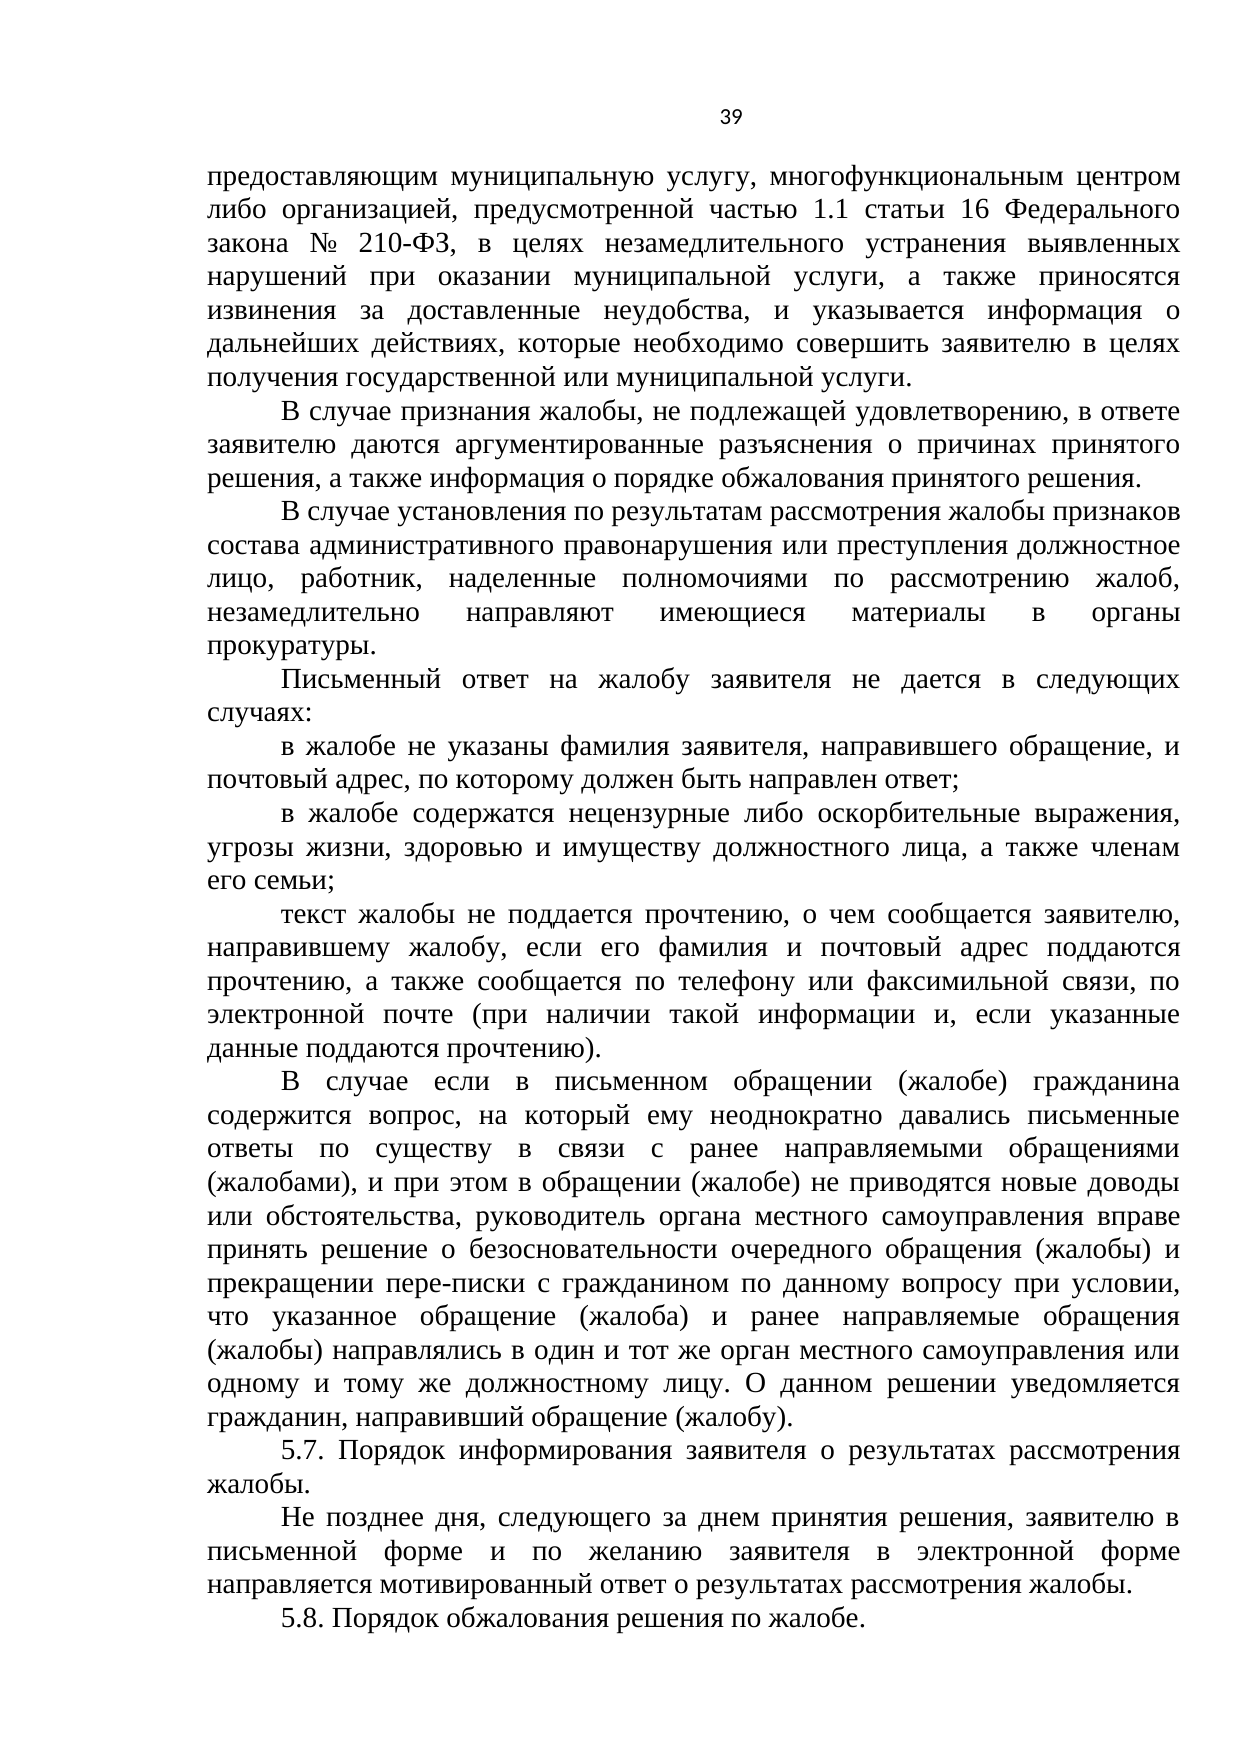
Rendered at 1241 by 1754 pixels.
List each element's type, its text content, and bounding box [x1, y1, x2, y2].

text Письменный ответ на жалобу заявителя не дается в следующих случаях: [207, 661, 1181, 728]
text В случае установления по результатам рассмотрения жалобы признаков состава административного правонарушения или преступления должностное лицо, работник, наделенные полномочиями по рассмотрению жалоб, незамедлительно направляют имеющиеся материалы в органы прокуратуры. [207, 493, 1181, 661]
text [207, 158, 1181, 393]
text В случае признания жалобы, не подлежащей удовлетворению, в ответе заявителю даются аргументированные разъяснения о причинах принятого решения, а также информация о порядке обжалования принятого решения. [207, 393, 1181, 493]
text текст жалобы не поддается прочтению, о чем сообщается заявителю, направившему жалобу, если его фамилия и почтовый адрес поддаются прочтению, а также сообщается по телефону или факсимильной связи, по электронной почте (при наличии такой информации и, если указанные данные поддаются прочтению). [207, 896, 1181, 1063]
text 5.7. Порядок информирования заявителя о результатах рассмотрения жалобы. [207, 1432, 1181, 1499]
text В случае если в письменном обращении (жалобе) гражданина содержится вопрос, на который ему неоднократно давались письменные ответы по существу в связи с ранее направляемыми обращениями (жалобами), и при этом в обращении (жалобе) не приводятся новые доводы или обстоятельства, руководитель органа местного самоуправления вправе принять решение о безосновательности очередного обращения (жалобы) и прекращении пере-писки с гражданином по данному вопросу при условии, что указанное обращение (жалоба) и ранее направляемые обращения (жалобы) направлялись в один и тот же орган местного самоуправления или одному и тому же должностному лицу. О данном решении уведомляется гражданин, направивший обращение (жалобу). [207, 1063, 1181, 1432]
text Не позднее дня, следующего за днем принятия решения, заявителю в письменной форме и по желанию заявителя в электронной форме направляется мотивированный ответ о результатах рассмотрения жалобы. [207, 1499, 1181, 1600]
text 5.8. Порядок обжалования решения по жалобе. [207, 1600, 1181, 1634]
text в жалобе не указаны фамилия заявителя, направившего обращение, и почтовый адрес, по которому должен быть направлен ответ; [207, 728, 1181, 795]
text в жалобе содержатся нецензурные либо оскорбительные выражения, угрозы жизни, здоровью и имуществу должностного лица, а также членам его семьи; [207, 795, 1181, 896]
